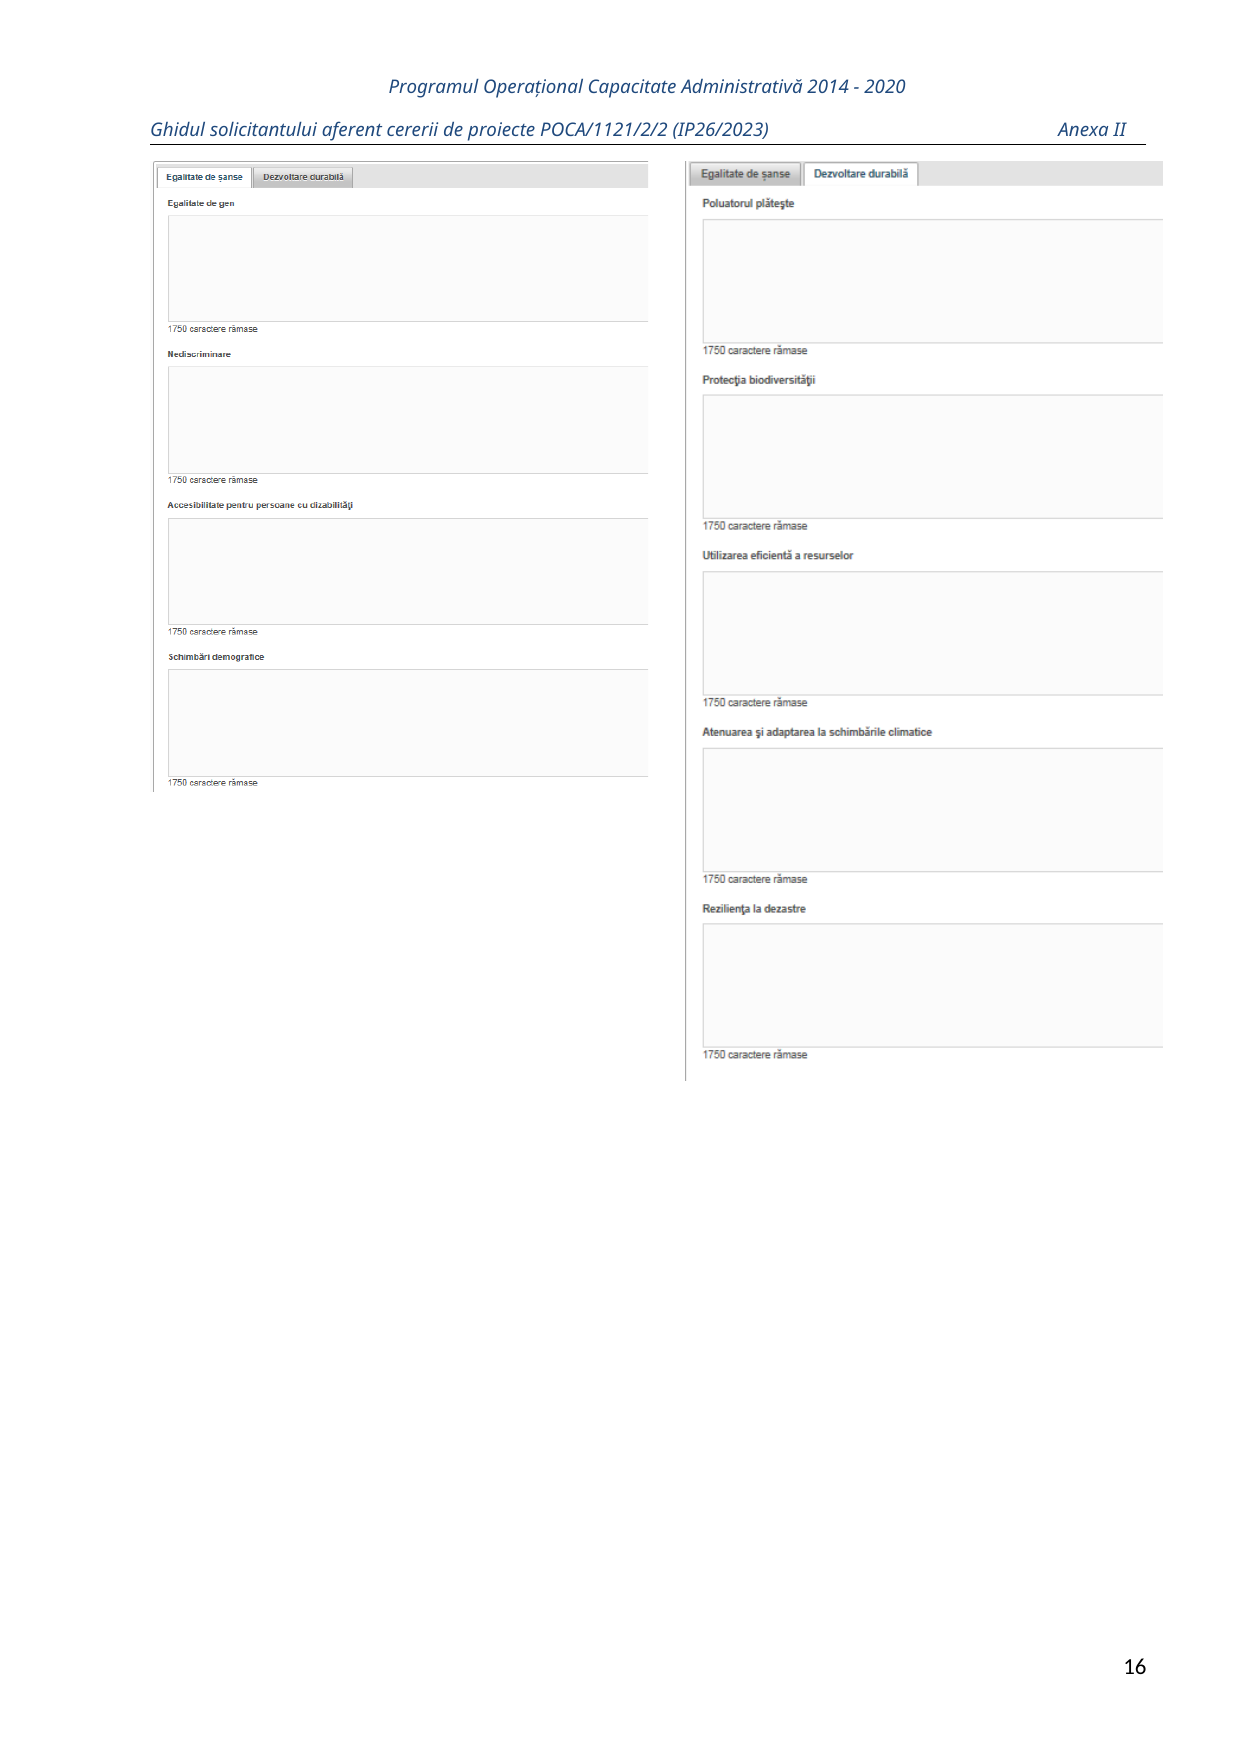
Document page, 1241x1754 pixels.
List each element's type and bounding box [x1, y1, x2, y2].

picture [150, 161, 649, 792]
picture [685, 161, 1163, 1081]
